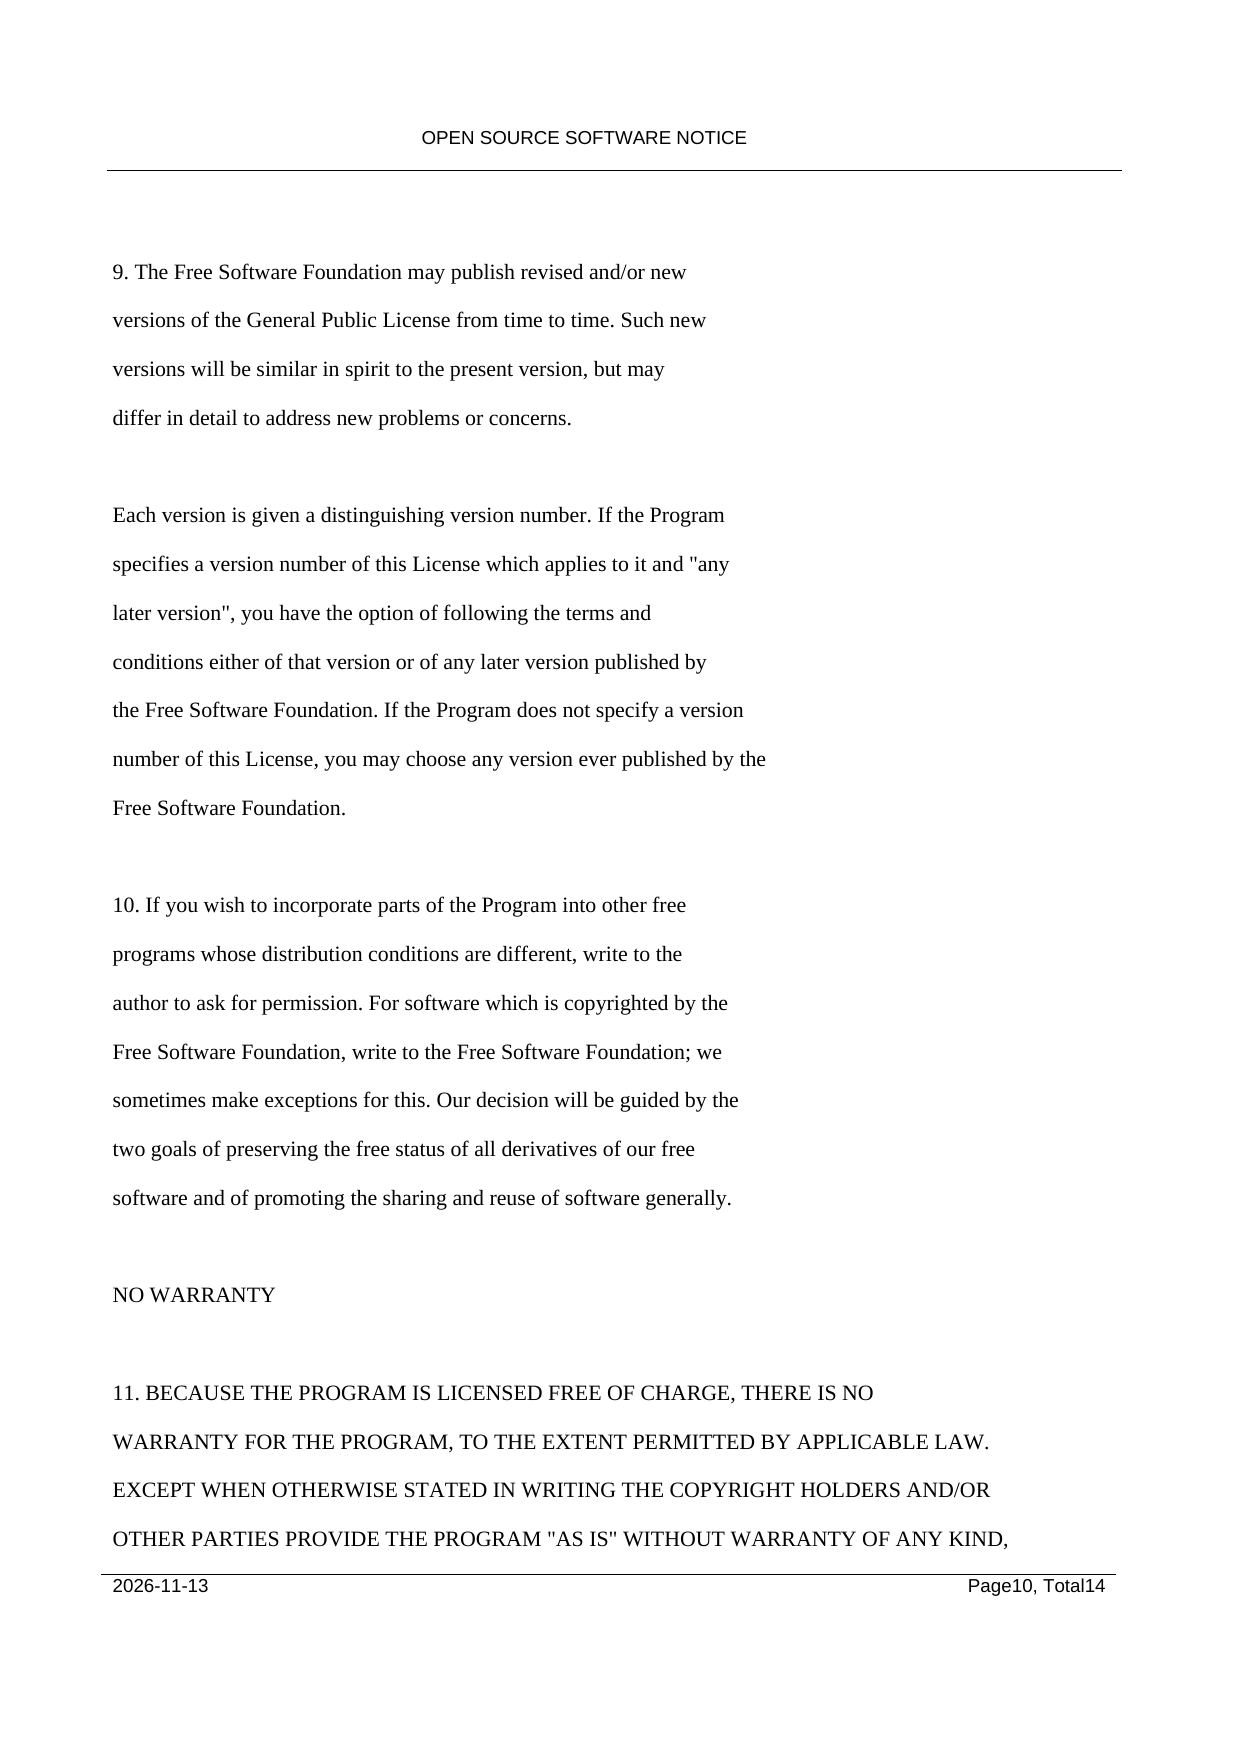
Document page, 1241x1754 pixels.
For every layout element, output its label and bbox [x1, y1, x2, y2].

text [112, 206, 1128, 1555]
